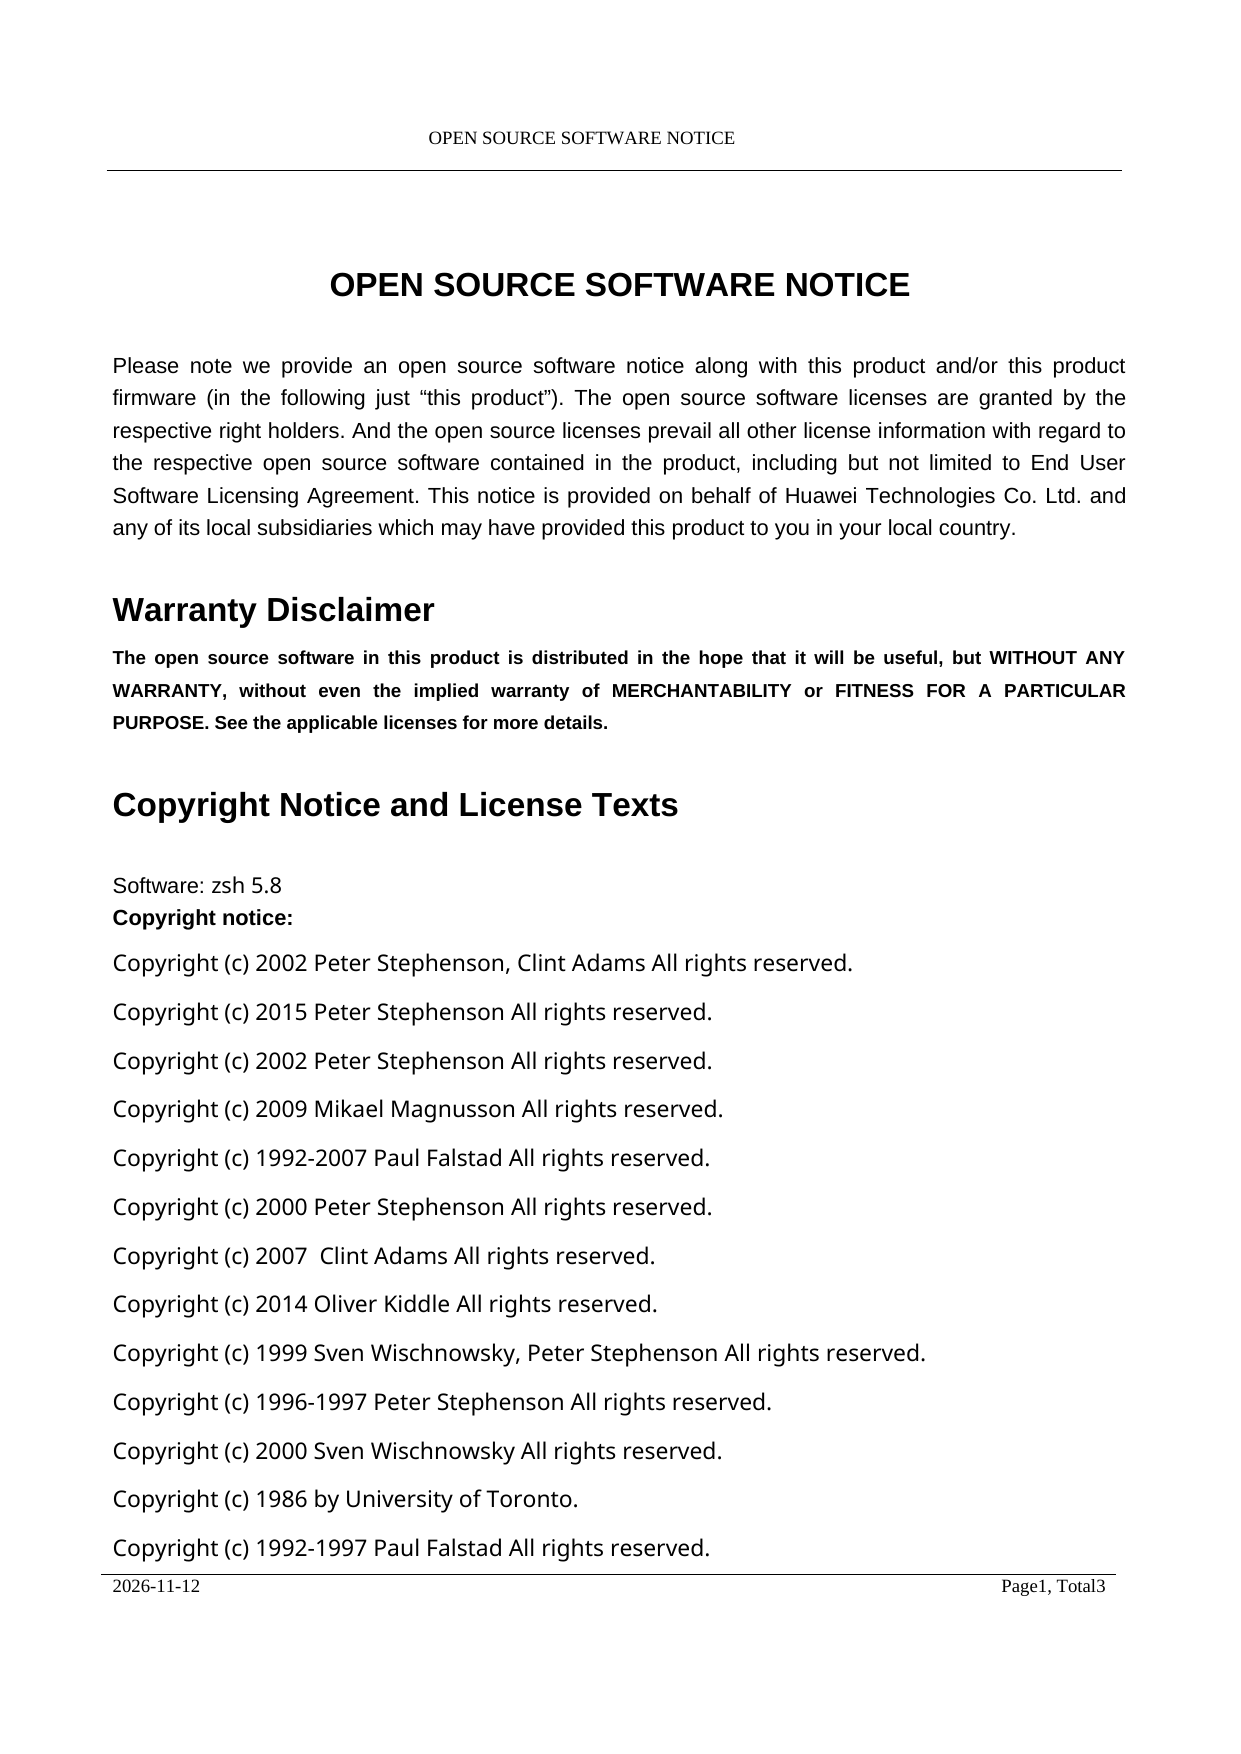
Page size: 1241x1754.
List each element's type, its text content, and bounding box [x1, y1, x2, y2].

text Copyright notice: [112, 901, 1128, 934]
text Copyright Notice and License Texts [112, 771, 1128, 836]
text The open source software in this product is distributed in the hope that it will be useful, but WITHOUT ANY WARRANTY, without even the implied warranty of MERCHANTABILITY or FITNESS FOR A PARTICULAR PURPOSE. See the applicable licenses for more details. [112, 641, 1128, 739]
text Please note we provide an open source software notice along with this product and/or this product firmware (in the following just “this product”). The open source software licenses are granted by the respective right holders. And the open source licenses prevail all other license information with regard to the respective open source software contained in the product, including but not limited to End User Software Licensing Agreement. This notice is provided on behalf of Huawei Technologies Co. Ltd. and any of its local subsidiaries which may have provided this product to you in your local country. [112, 349, 1128, 544]
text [112, 947, 1128, 1564]
text Software: zsh 5.8 [112, 869, 1128, 901]
text Warranty Disclaimer [112, 576, 1128, 641]
text OPEN SOURCE SOFTWARE NOTICE [112, 251, 1128, 316]
